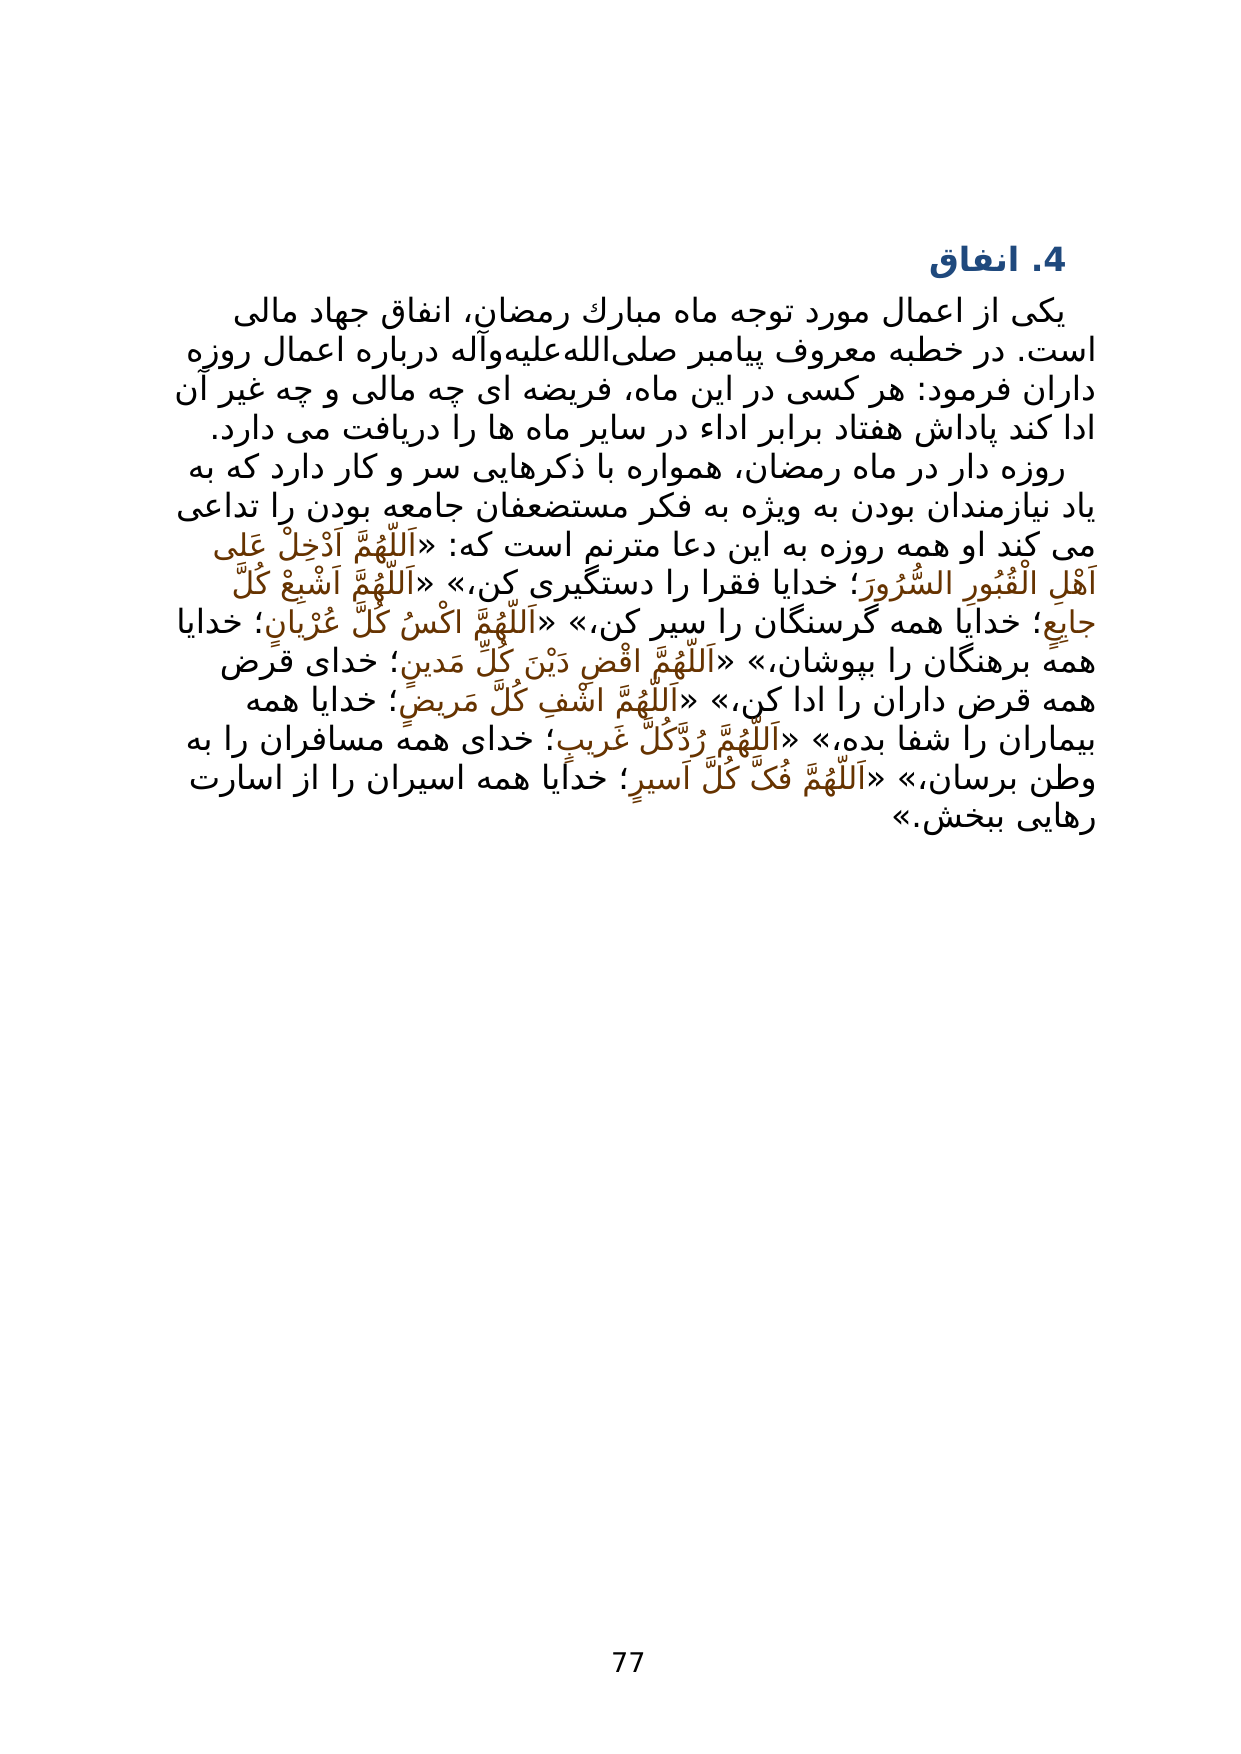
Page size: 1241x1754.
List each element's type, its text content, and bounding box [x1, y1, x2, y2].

text یكى از اعمال مورد توجه ماه مبارك رمضان، انفاق جهاد مالى است. در خطبه معروف پیامبر صلى‌الله‌عليه‌وآله درباره اعمال روزه داران فرمود: هر كسى در این ماه، فریضه اى چه مالى و چه غیر آن ادا كند پاداش هفتاد برابر اداء در سایر ماه ها را دریافت مى دارد. [159, 292, 1097, 447]
subtitle 4. انفاق [159, 241, 1097, 279]
text روزه دار در ماه رمضان، همواره با ذكرهایى سر و كار دارد كه به یاد نیازمندان بودن به ویژه به فكر مستضعفان جامعه بودن را تداعى مى كند او همه روزه به این دعا مترنم است كه: «اَللّهُمَّ اَدْخِلْ عَلی اَهْلِ الْقُبُورِ السُّرُورَ؛ خدایا فقرا را دستگیرى كن،» «اَللّهُمَّ اَشْبِعْ کُلَّ جایِعٍ؛ خدایا همه گرسنگان را سیر كن،» «اَللّهُمَّ اکْسُ کُلَّ عُرْیانٍ؛ خدایا همه برهنگان را بپوشان،» «اَللّهُمَّ اقْضِ دَیْنَ کُلِّ مَدینٍ؛ خداى قرض همه قرض داران را ادا كن،» «اَللّهُمَّ اشْفِ کُلَّ مَریضٍ؛ خدایا همه بیماران را شفا بده،» «اَللّهُمَّ رُدَّکُلَّ غَریبٍ؛ خداى همه مسافران را به وطن برسان،» «اَللّهُمَّ فُکَّ کُلَّ اَسیرٍ؛ خدایا همه اسیران را از اسارت رهایى ببخش.» [159, 447, 1097, 836]
